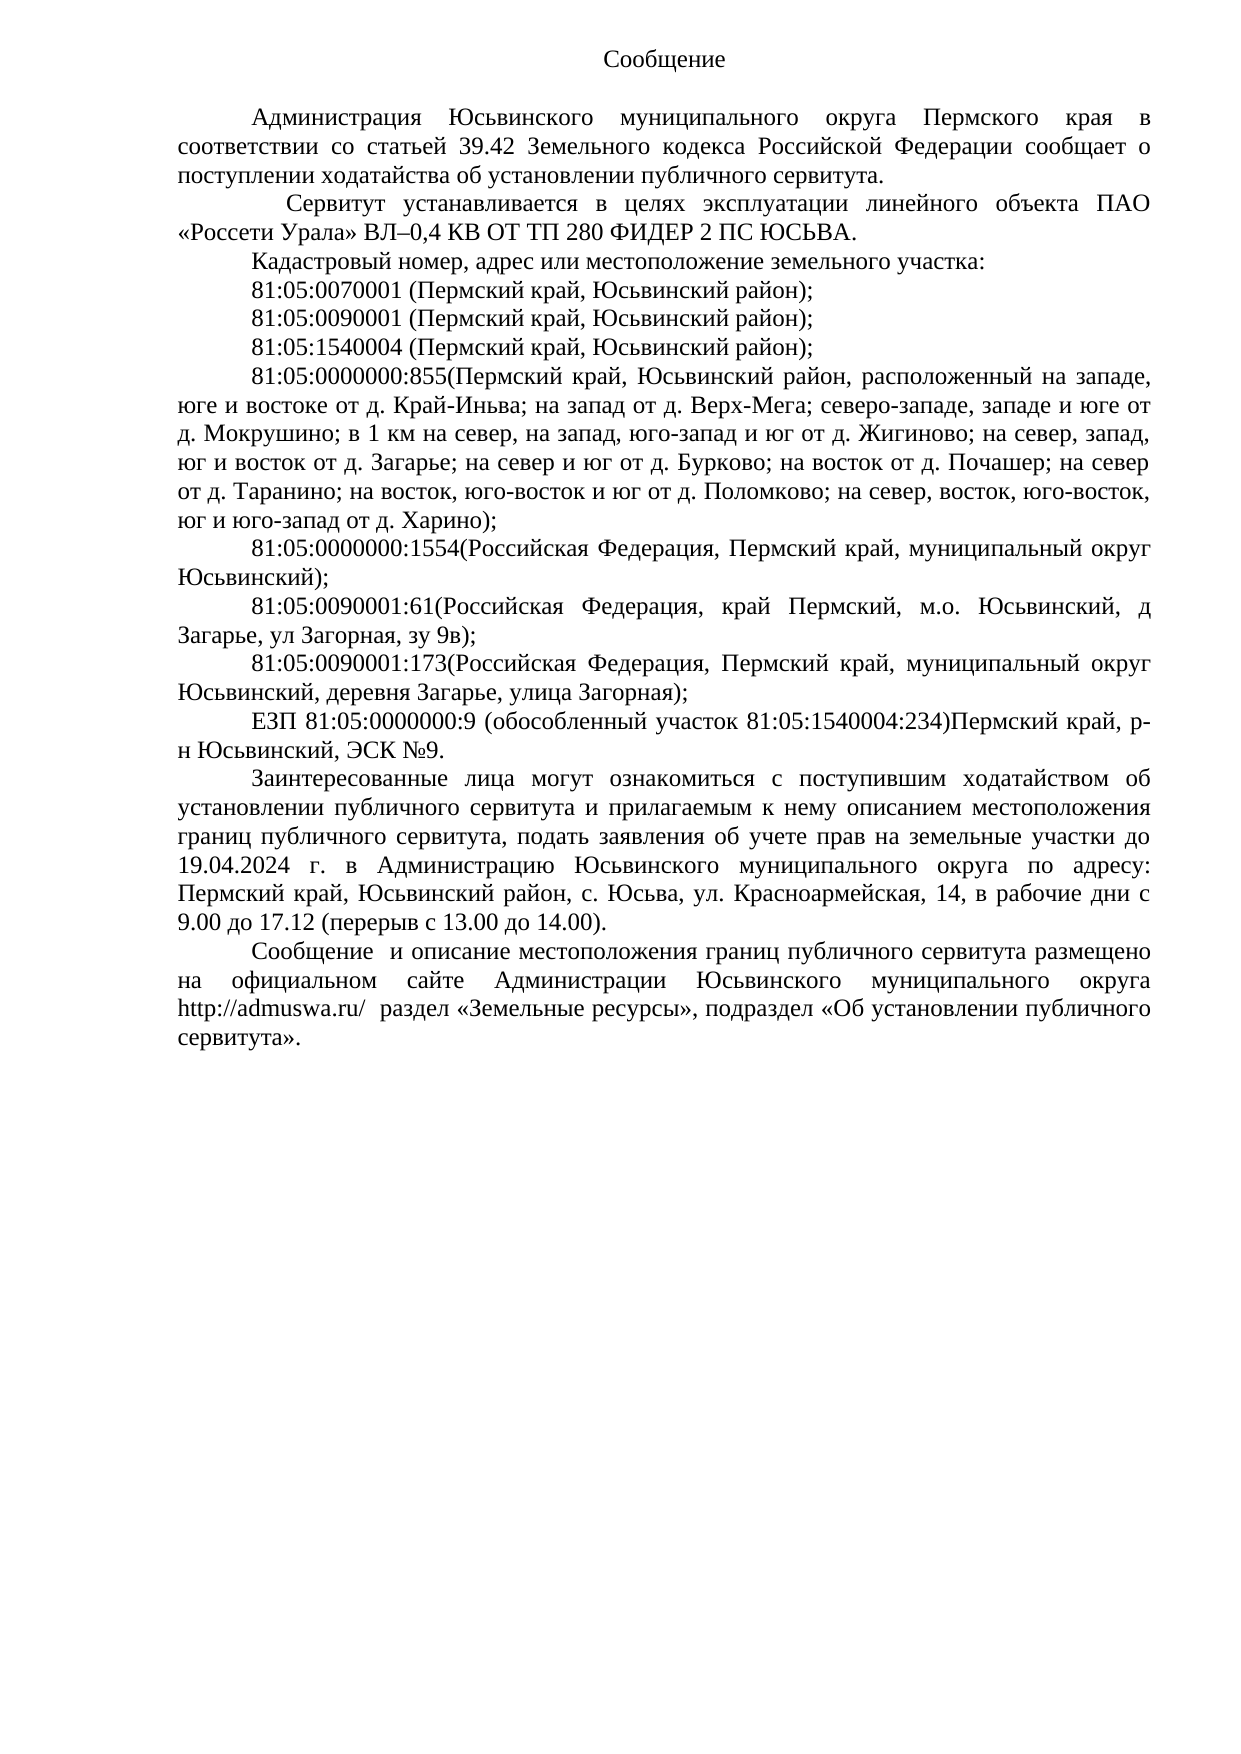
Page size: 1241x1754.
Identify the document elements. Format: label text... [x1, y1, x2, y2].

text Сообщение и описание местоположения границ публичного сервитута размещено на официальном сайте Администрации Юсьвинского муниципального округа http://admuswa.ru/ раздел «Земельные ресурсы», подраздел «Об установлении публичного сервитута». [177, 936, 1152, 1051]
text Кадастровый номер, адрес или местоположение земельного участка: [177, 246, 1152, 275]
text Сервитут устанавливается в целях эксплуатации линейного объекта ПАО «Россети Урала» ВЛ–0,4 КВ ОТ ТП 280 ФИДЕР 2 ПС ЮСЬВА. [177, 188, 1152, 246]
text ЕЗП 81:05:0000000:9 (обособленный участок 81:05:1540004:234)Пермский край, р-н Юсьвинский, ЭСК №9. [177, 706, 1152, 763]
text Заинтересованные лица могут ознакомиться с поступившим ходатайством об установлении публичного сервитута и прилагаемым к нему описанием местоположения границ публичного сервитута, подать заявления об учете прав на земельные участки до 19.04.2024 г. в Администрацию Юсьвинского муниципального округа по адресу: Пермский край, Юсьвинский район, с. Юсьва, ул. Красноармейская, 14, в рабочие дни с 9.00 до 17.12 (перерыв с 13.00 до 14.00). [177, 763, 1152, 936]
text 81:05:0000000:855(Пермский край, Юсьвинский район, расположенный на западе, юге и востоке от д. Край-Иньва; на запад от д. Верх-Мега; северо-западе, западе и юге от д. Мокрушино; в 1 км на север, на запад, юго-запад и юг от д. Жигиново; на север, запад, юг и восток от д. Загарье; на север и юг от д. Бурково; на восток от д. Почашер; на север от д. Таранино; на восток, юго-восток и юг от д. Поломково; на север, восток, юго-восток, юг и юго-запад от д. Харино); [177, 361, 1152, 533]
text Администрация Юсьвинского муниципального округа Пермского края в соответствии со статьей 39.42 Земельного кодекса Российской Федерации сообщает о поступлении ходатайства об установлении публичного сервитута. [177, 102, 1152, 188]
text 81:05:1540004 (Пермский край, Юсьвинский район); [177, 332, 1152, 361]
text 81:05:0090001 (Пермский край, Юсьвинский район); [177, 303, 1152, 332]
text 81:05:0000000:1554(Российская Федерация, Пермский край, муниципальный округ Юсьвинский); [177, 533, 1152, 591]
text 81:05:0090001:173(Российская Федерация, Пермский край, муниципальный округ Юсьвинский, деревня Загарье, улица Загорная); [177, 648, 1152, 706]
text 81:05:0070001 (Пермский край, Юсьвинский район); [177, 275, 1152, 303]
text 81:05:0090001:61(Российская Федерация, край Пермский, м.о. Юсьвинский, д Загарье, ул Загорная, зу 9в); [177, 591, 1152, 648]
text Сообщение [177, 44, 1152, 73]
